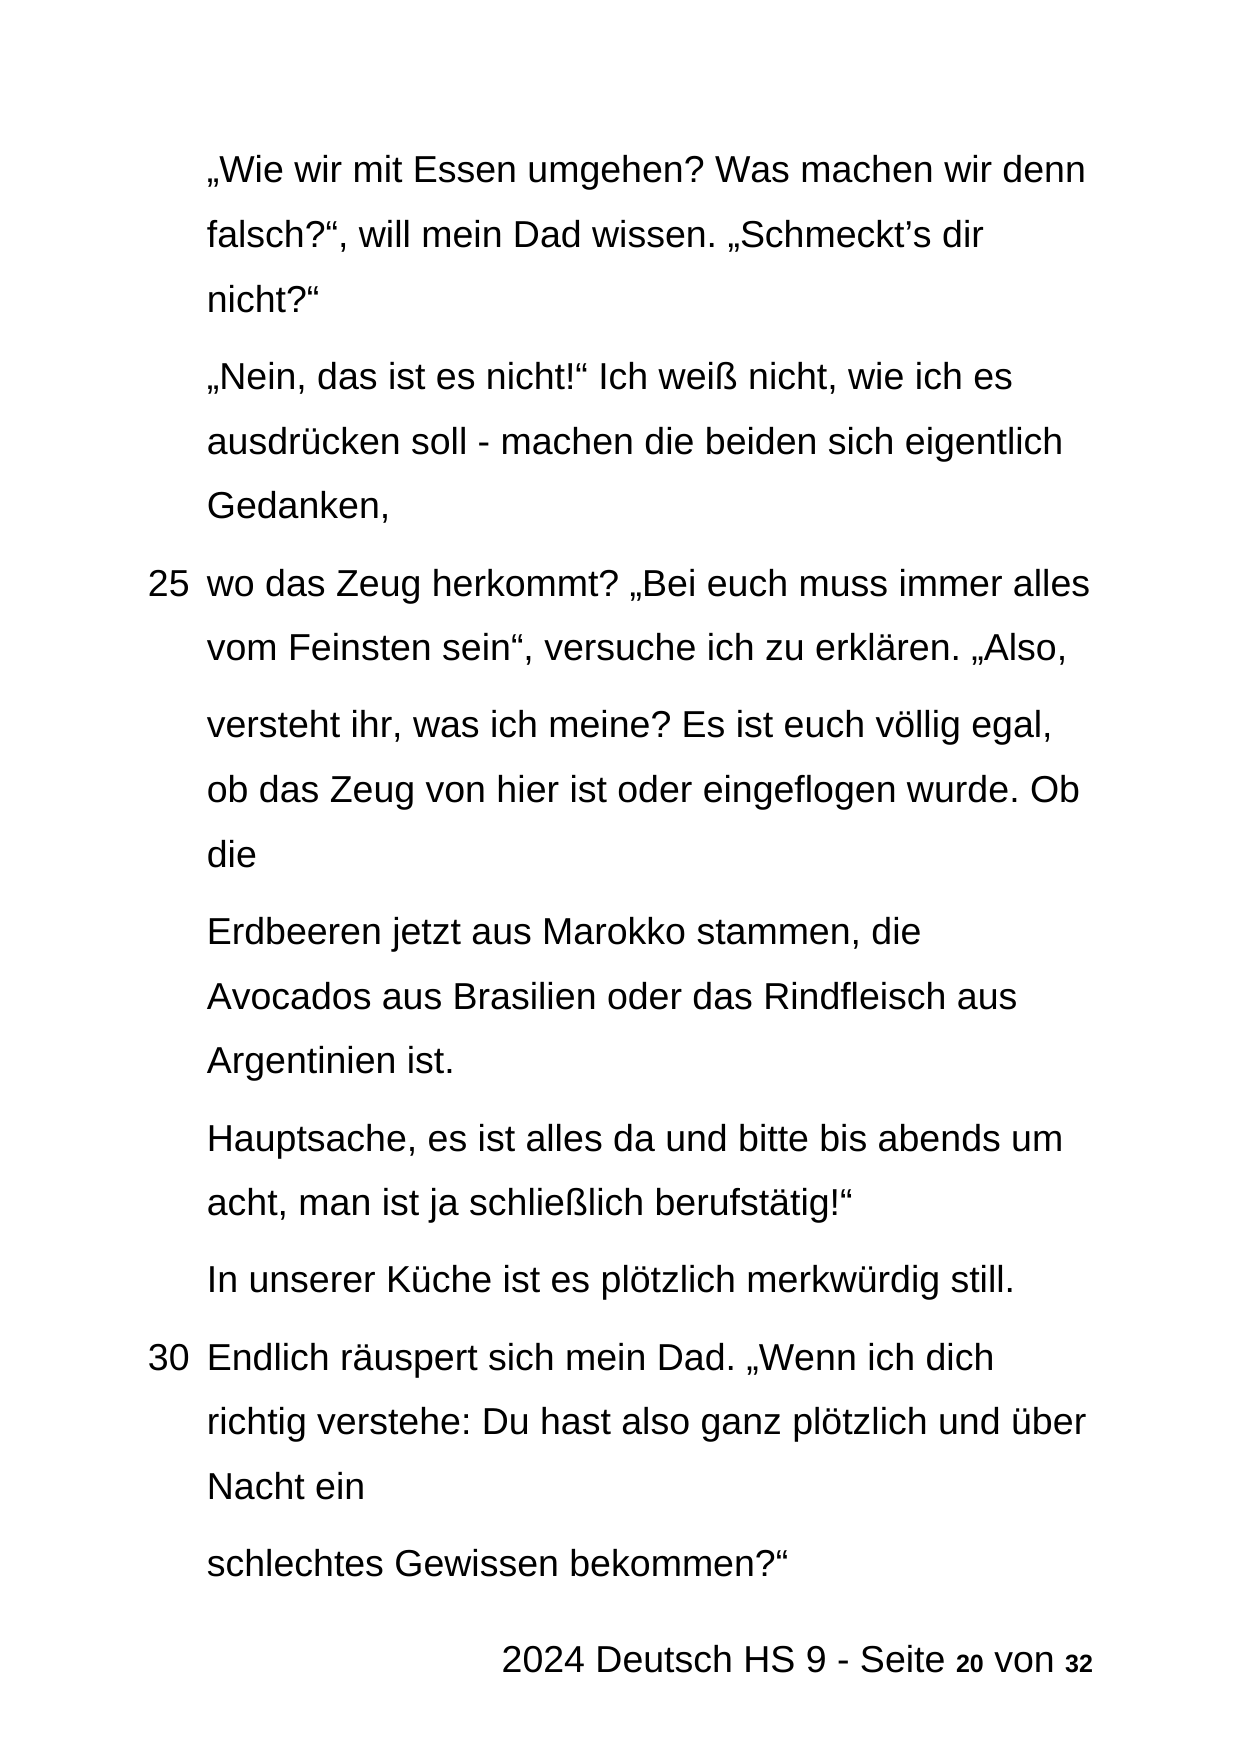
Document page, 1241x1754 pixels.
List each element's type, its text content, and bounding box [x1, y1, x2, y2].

list Erdbeeren jetzt aus Marokko stammen, die Avocados aus Brasilien oder das Rindfleisch aus Argentinien ist. [207, 909, 1093, 1082]
list In unserer Küche ist es plötzlich merkwürdig still. [207, 1258, 1093, 1301]
list „Nein, das ist es nicht!“ Ich weiß nicht, wie ich es ausdrücken soll - machen die beiden sich eigentlich Gedanken, [207, 354, 1093, 527]
list schlechtes Gewissen bekommen?“ [207, 1541, 1093, 1584]
list 30 Endlich räuspert sich mein Dad. „Wenn ich dich richtig verstehe: Du hast also ganz plötzlich und über Nacht ein [148, 1335, 1093, 1507]
list „Wie wir mit Essen umgehen? Was machen wir denn falsch?“, will mein Dad wissen. „Schmeckt’s dir nicht?“ [207, 148, 1093, 320]
list versteht ihr, was ich meine? Es ist euch völlig egal, ob das Zeug von hier ist oder eingeflogen wurde. Ob die [207, 703, 1093, 875]
list Hauptsache, es ist alles da und bitte bis abends um acht, man ist ja schließlich berufstätig!“ [207, 1116, 1093, 1223]
list 25 wo das Zeug herkommt? „Bei euch muss immer alles vom Feinsten sein“, versuche ich zu erklären. „Also, [148, 561, 1093, 668]
